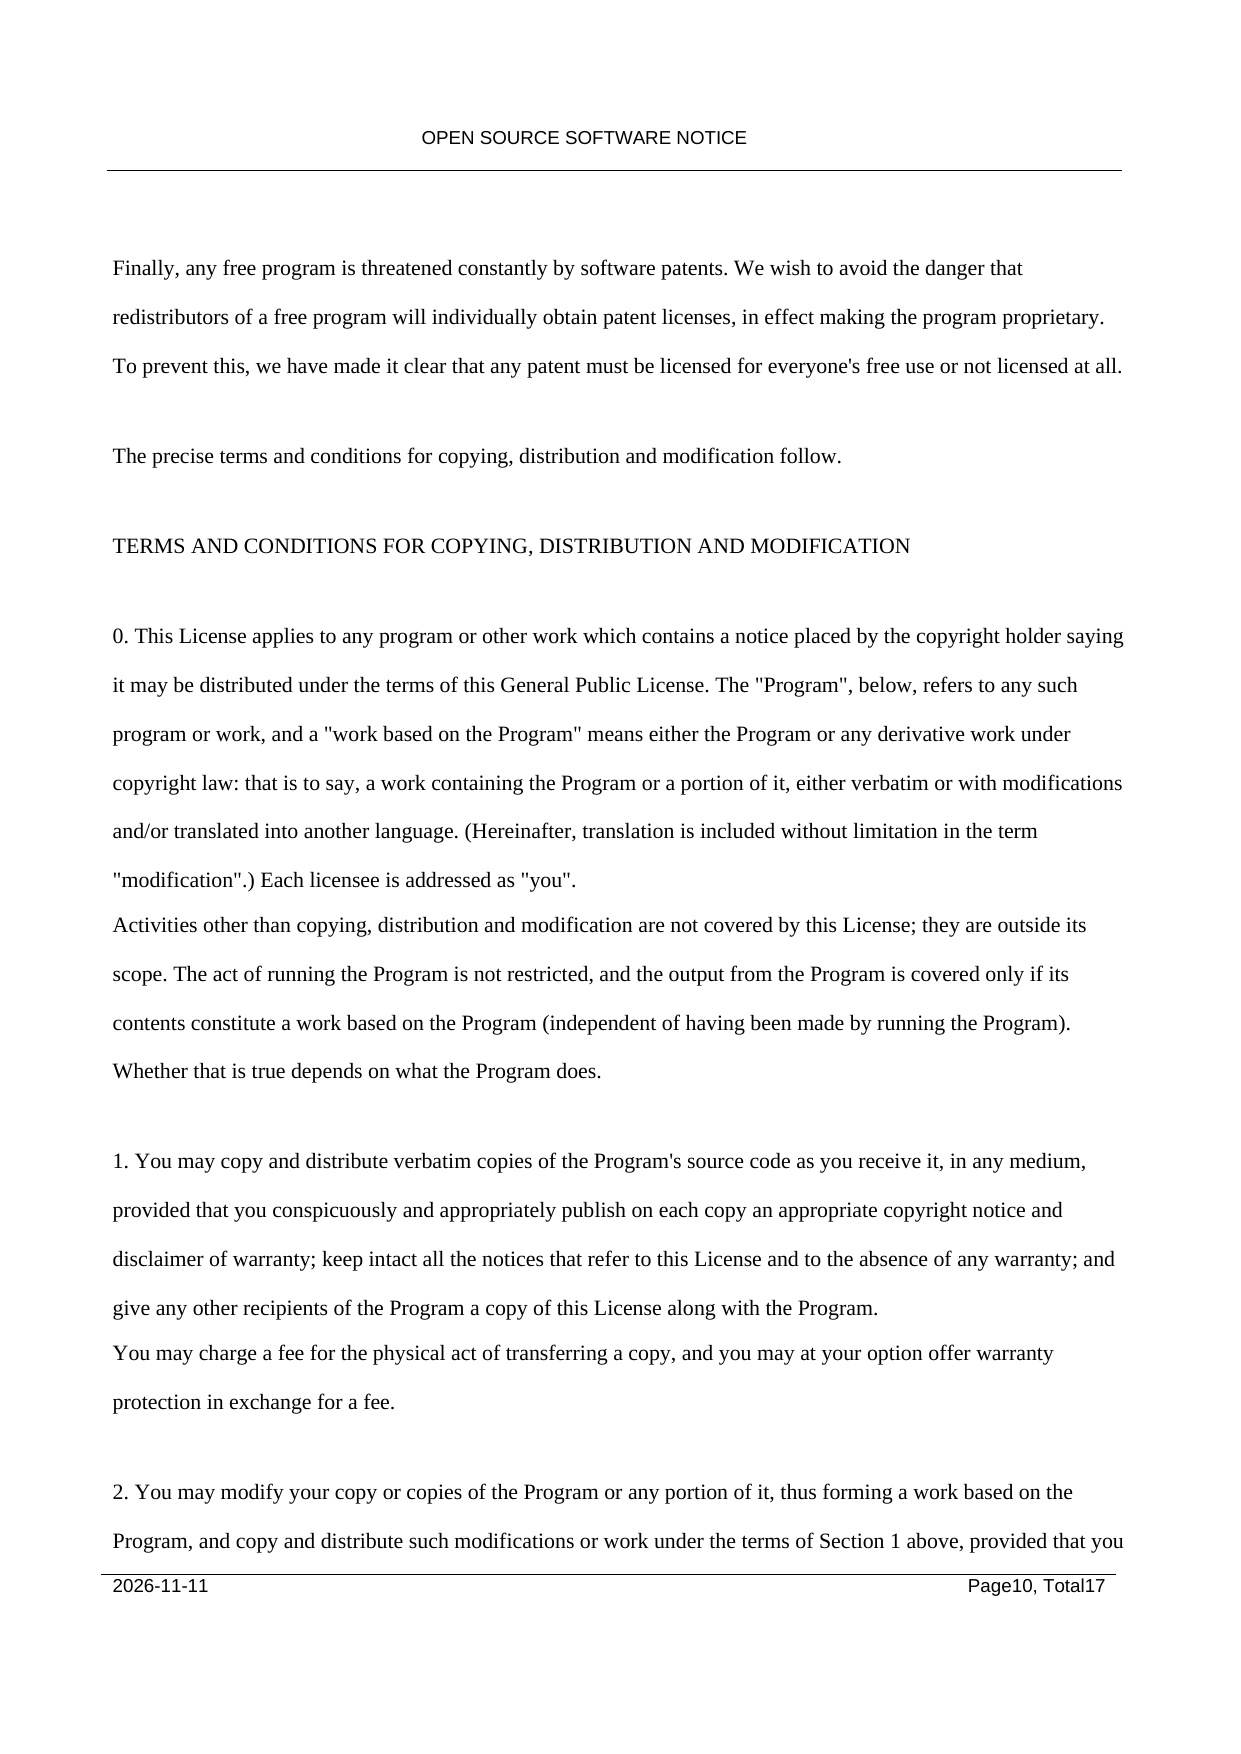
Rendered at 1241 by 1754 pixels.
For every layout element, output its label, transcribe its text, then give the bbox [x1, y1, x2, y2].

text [112, 1475, 1128, 1556]
text The precise terms and conditions for copying, distribution and modification follow. [112, 439, 1128, 472]
text 0. This License applies to any program or other work which contains a notice placed by the copyright holder saying it may be distributed under the terms of this General Public License. The "Program", below, refers to any such program or work, and a "work based on the Program" means either the Program or any derivative work under copyright law: that is to say, a work containing the Program or a portion of it, either verbatim or with modifications and/or translated into another language. (Hereinafter, translation is included without limitation in the term "modification".) Each licensee is addressed as "you". [112, 619, 1128, 896]
text Finally, any free program is threatened constantly by software patents. We wish to avoid the danger that redistributors of a free program will individually obtain patent licenses, in effect making the program proprietary. To prevent this, we have made it clear that any patent must be licensed for everyone's free use or not licensed at all. [112, 251, 1128, 381]
text TERMS AND CONDITIONS FOR COPYING, DISTRIBUTION AND MODIFICATION [112, 529, 1128, 562]
text You may charge a fee for the physical act of transferring a copy, and you may at your option offer warranty protection in exchange for a fee. [112, 1336, 1128, 1417]
text Activities other than copying, distribution and modification are not covered by this License; they are outside its scope. The act of running the Program is not restricted, and the output from the Program is covered only if its contents constitute a work based on the Program (independent of having been made by running the Program). Whether that is true depends on what the Program does. [112, 908, 1128, 1087]
text 1. You may copy and distribute verbatim copies of the Program's source code as you receive it, in any medium, provided that you conspicuously and appropriately publish on each copy an appropriate copyright notice and disclaimer of warranty; keep intact all the notices that refer to this License and to the absence of any warranty; and give any other recipients of the Program a copy of this License along with the Program. [112, 1145, 1128, 1324]
